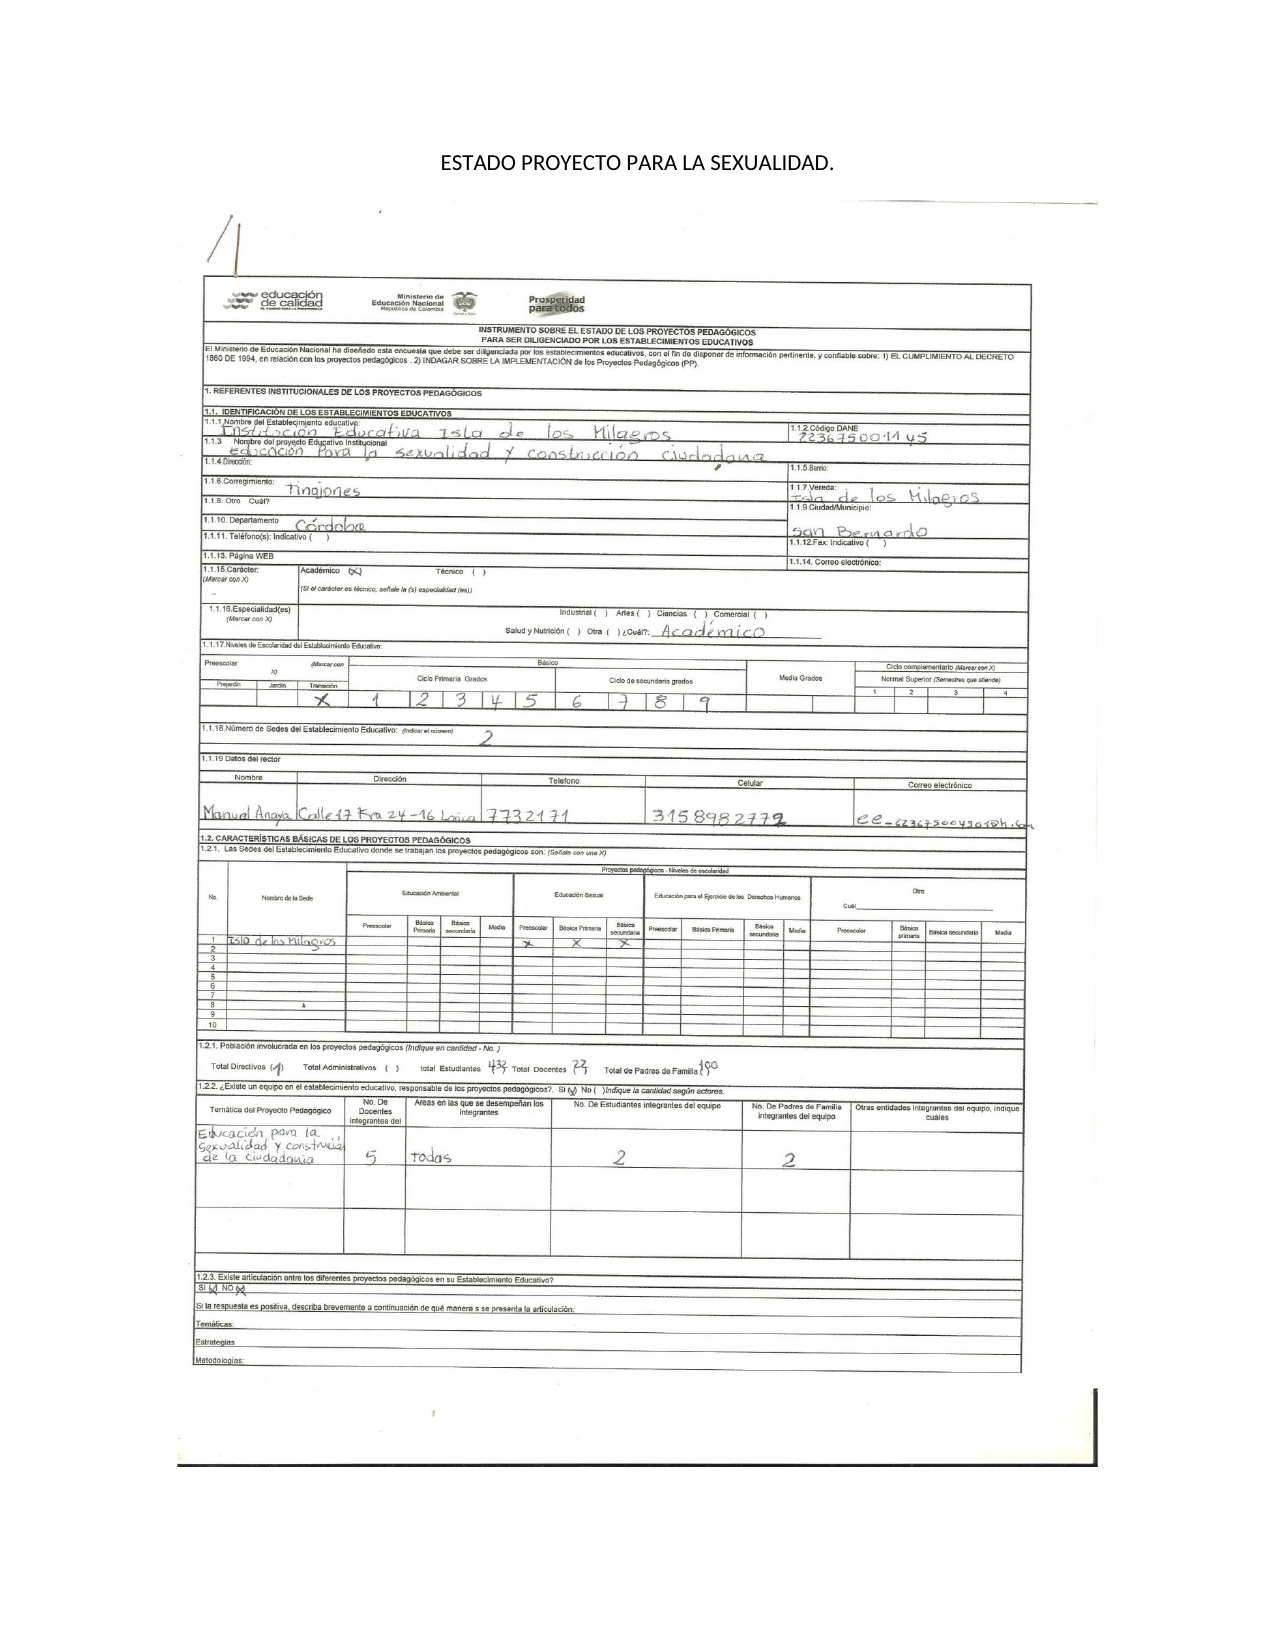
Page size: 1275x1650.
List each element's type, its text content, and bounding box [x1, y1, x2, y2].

picture [177, 200, 1098, 1467]
text ESTADO PROYECTO PARA LA SEXUALIDAD. [177, 148, 1098, 176]
